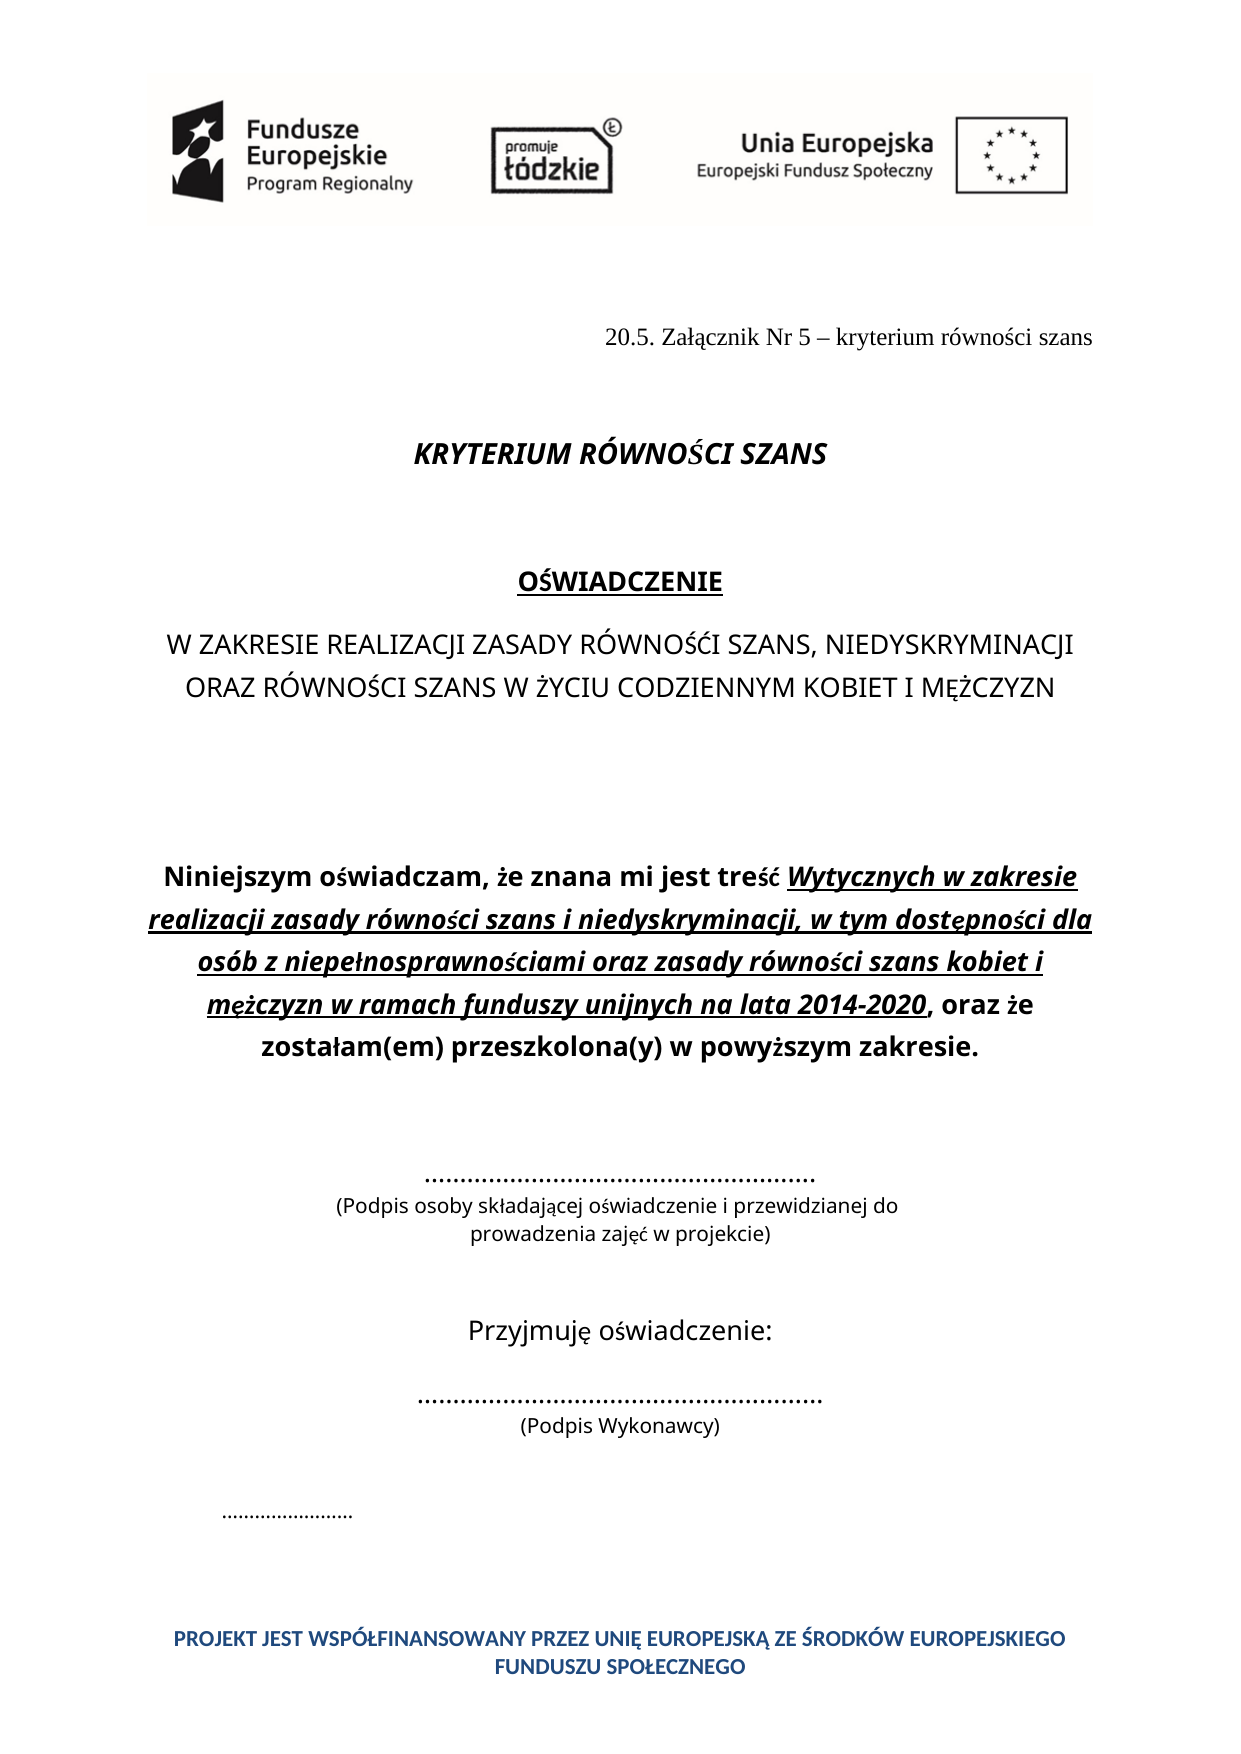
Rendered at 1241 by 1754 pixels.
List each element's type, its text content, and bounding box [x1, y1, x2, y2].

text Niniejszym oświadczam, że znana mi jest treść Wytycznych w zakresie realizacji zasady równości szans i niedyskryminacji, w tym dostępności dla osób z niepełnosprawnościami oraz zasady równości szans kobiet i mężczyzn w ramach funduszy unijnych na lata 2014-2020, oraz że zostałam(em) przeszkolona(y) w powyższym zakresie. [148, 858, 1093, 1064]
text ………………………………………………. [148, 1154, 1093, 1191]
text 20.5. Załącznik Nr 5 – kryterium równości szans [148, 322, 1093, 351]
text W ZAKRESIE REALIZACJI ZASADY RÓWNOŚĆI SZANS, NIEDYSKRYMINACJI ORAZ RÓWNOŚCI SZANS W ŻYCIU CODZIENNYM KOBIET I MĘŻCZYZN [148, 626, 1093, 705]
text Przyjmuję oświadczenie: [148, 1311, 1093, 1348]
picture [147, 73, 1093, 226]
text (Podpis Wykonawcy) [148, 1411, 1093, 1439]
text ………………………………………………… [148, 1374, 1093, 1411]
text OŚWIADCZENIE [148, 563, 1093, 599]
text …………………… [148, 1496, 1093, 1525]
subtitle KRYTERIUM RÓWNOŚCI SZANS [148, 434, 1093, 473]
text (Podpis osoby składającej oświadczenie i przewidzianej do prowadzenia zajęć w projekcie) [148, 1191, 1093, 1248]
